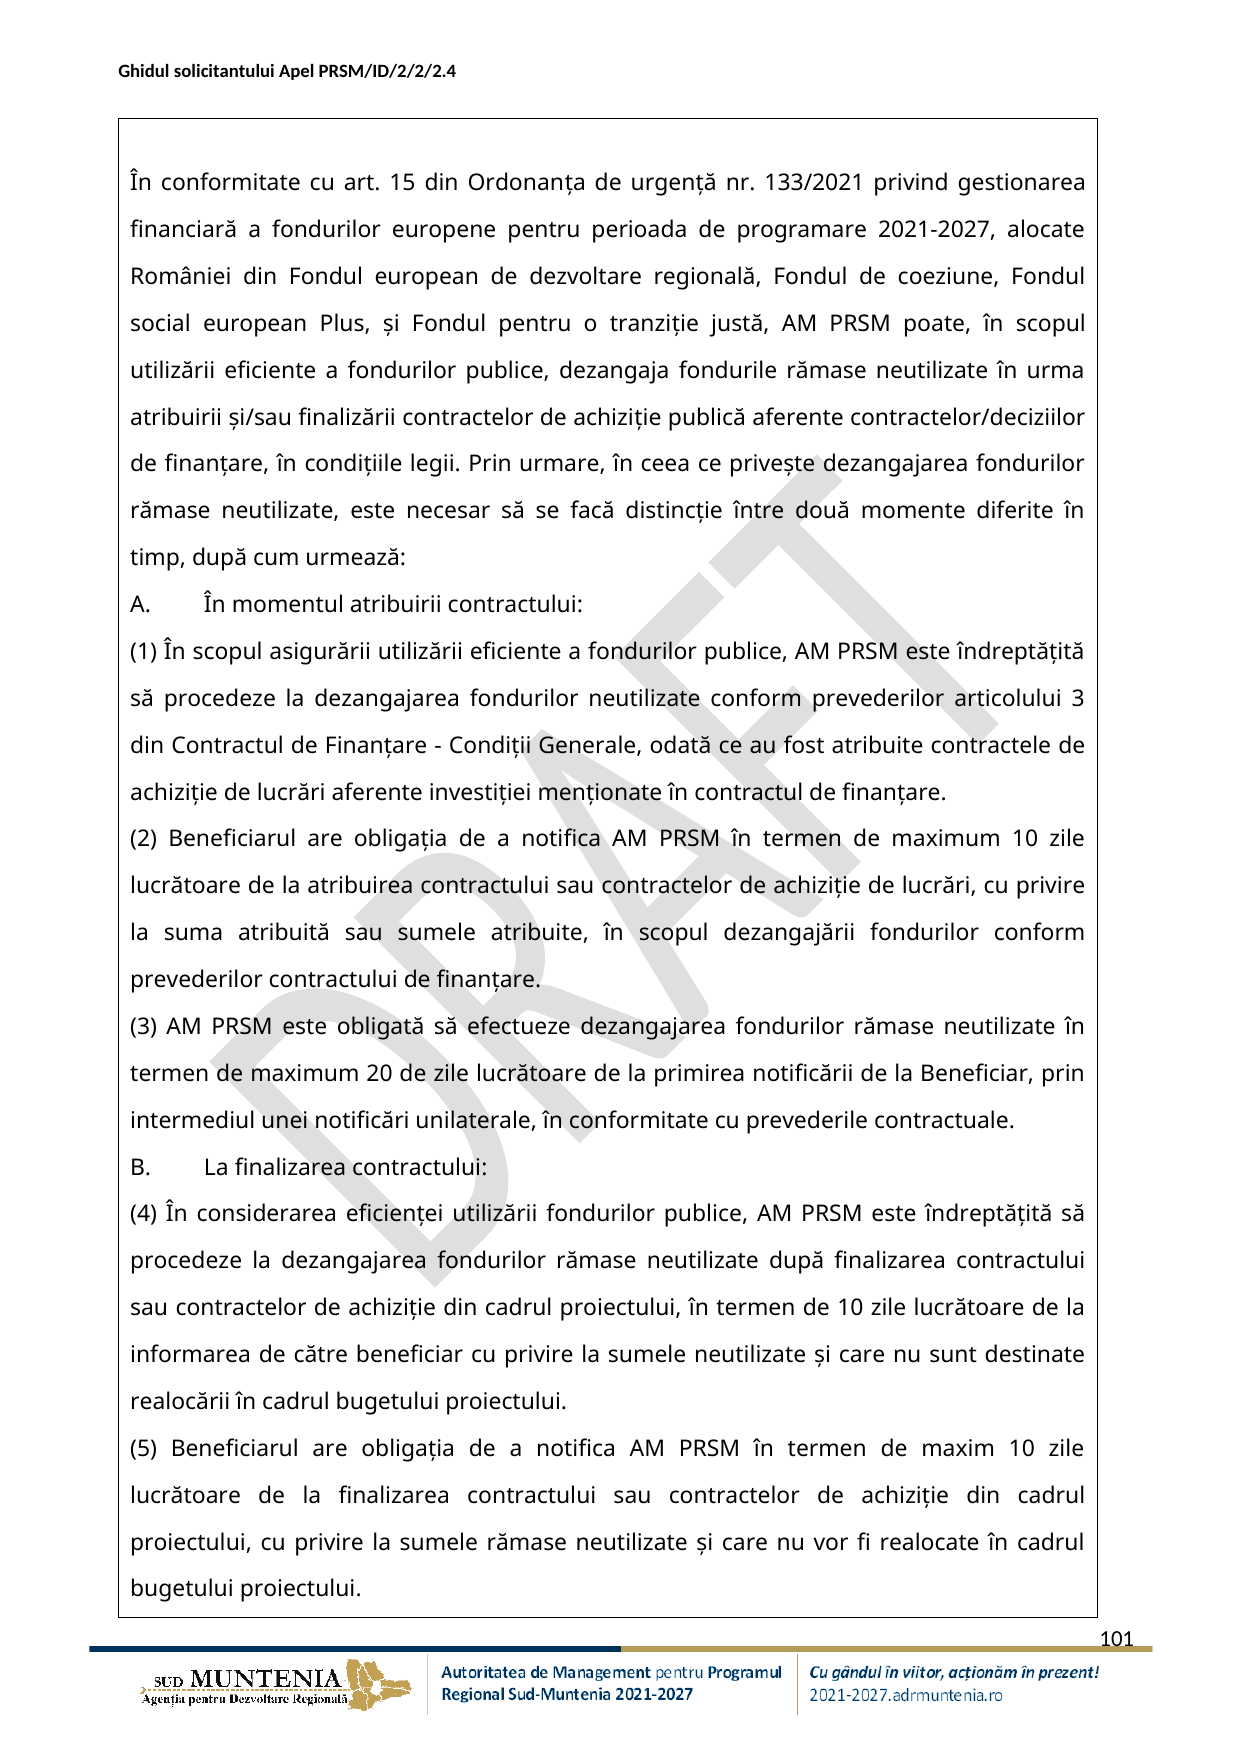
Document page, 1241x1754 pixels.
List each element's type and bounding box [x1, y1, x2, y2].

picture [89, 1646, 1153, 1715]
table_header [119, 119, 1097, 1617]
